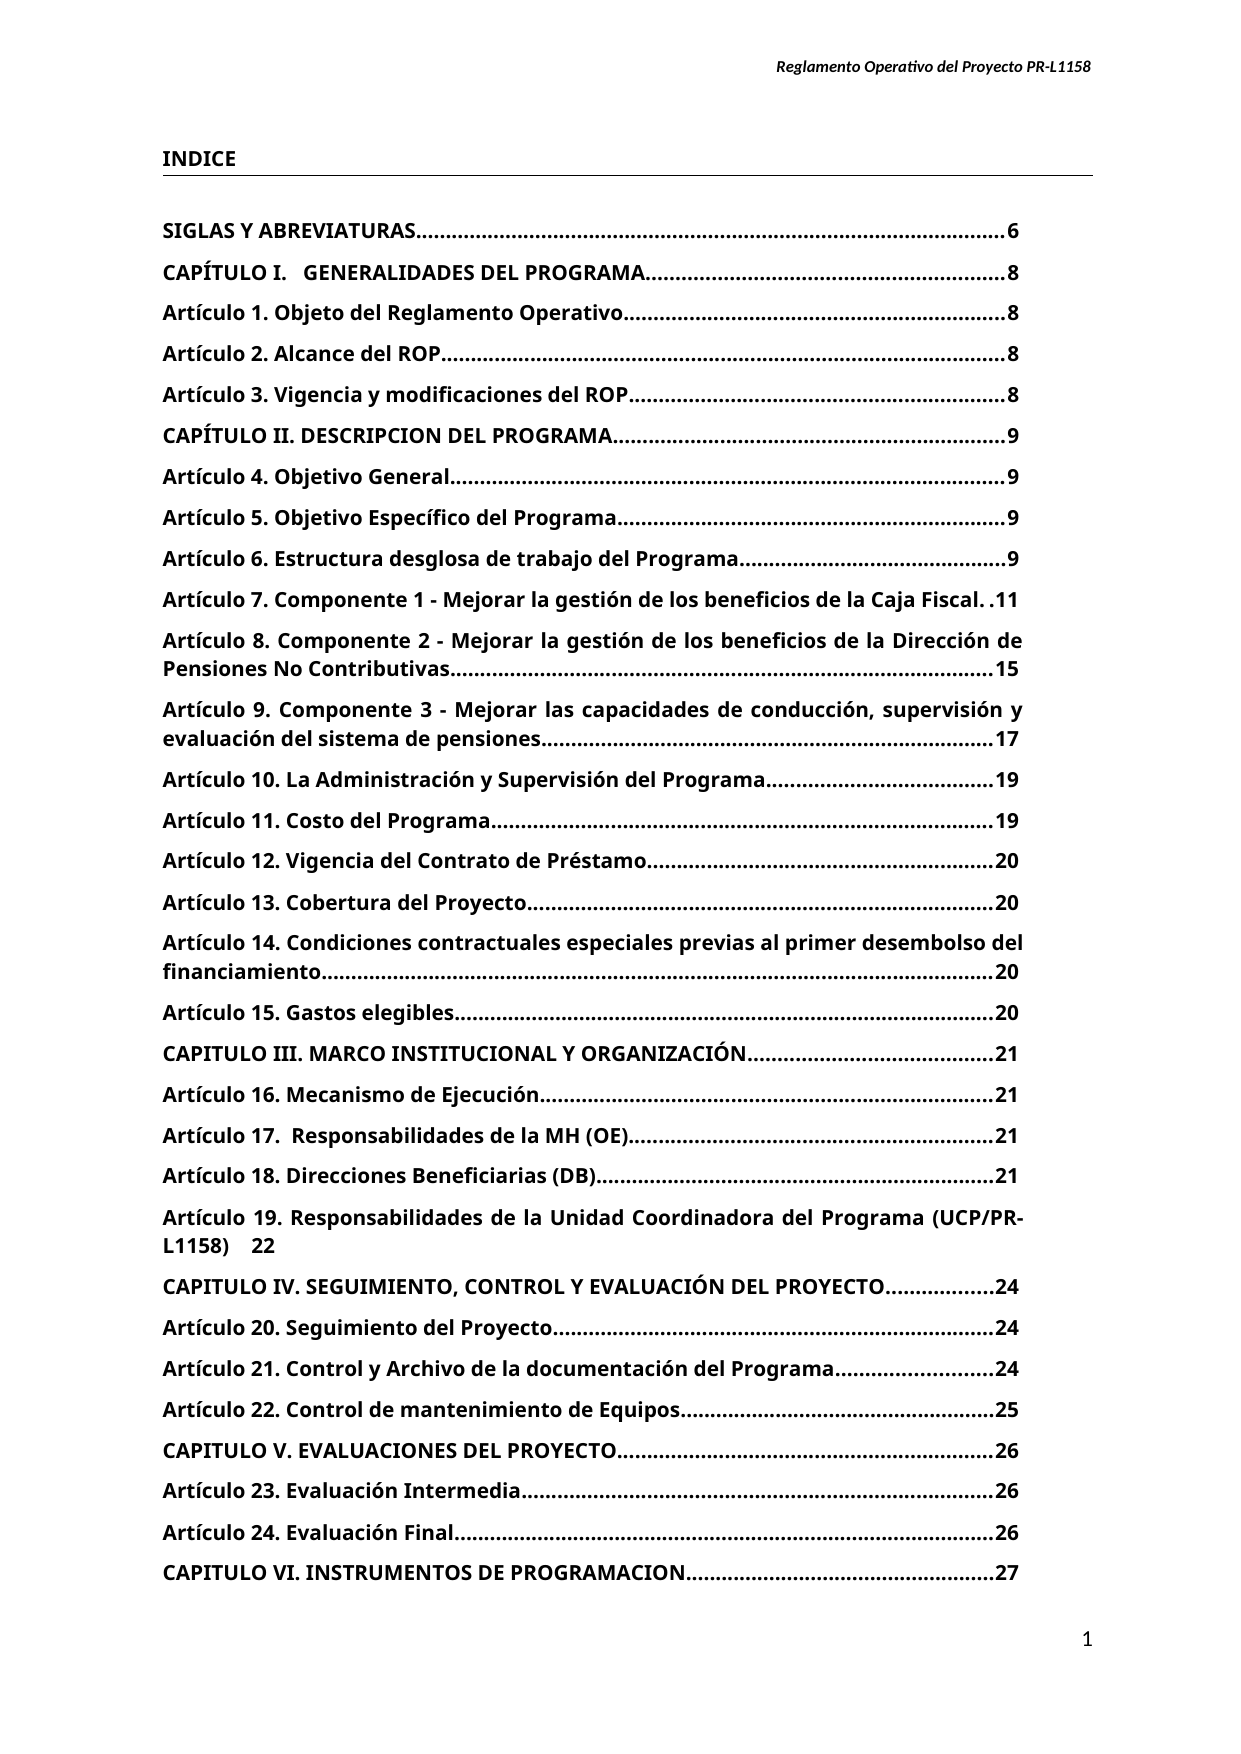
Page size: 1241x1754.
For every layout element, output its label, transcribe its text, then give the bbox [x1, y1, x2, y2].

text Artículo 14. Condiciones contractuales especiales previas al primer desembolso del financiamiento 20 [162, 928, 1024, 985]
text Artículo 11. Costo del Programa 19 [162, 806, 1024, 834]
text Artículo 10. La Administración y Supervisión del Programa 19 [162, 765, 1024, 793]
text CAPITULO VI. INSTRUMENTOS DE PROGRAMACION 27 [162, 1558, 1024, 1587]
text Artículo 13. Cobertura del Proyecto 20 [162, 888, 1024, 916]
text Artículo 15. Gastos elegibles 20 [162, 998, 1024, 1026]
text Artículo 24. Evaluación Final 26 [162, 1518, 1024, 1546]
text SIGLAS Y ABREVIATURAS 6 [162, 217, 1024, 245]
text Artículo 8. Componente 2 - Mejorar la gestión de los beneficios de la Dirección de Pensiones No Contributivas 15 [162, 626, 1024, 683]
text Artículo 2. Alcance del ROP 8 [162, 339, 1024, 368]
text Artículo 9. Componente 3 - Mejorar las capacidades de conducción, supervisión y evaluación del sistema de pensiones 17 [162, 695, 1024, 752]
text CAPÍTULO I. GENERALIDADES DEL PROGRAMA 8 [162, 258, 1024, 286]
text Artículo 18. Direcciones Beneficiarias (DB) 21 [162, 1162, 1024, 1190]
text CAPITULO V. EVALUACIONES DEL PROYECTO 26 [162, 1436, 1024, 1464]
text Artículo 7. Componente 1 - Mejorar la gestión de los beneficios de la Caja Fiscal 11 [162, 585, 1024, 613]
text CAPITULO III. MARCO INSTITUCIONAL Y ORGANIZACIÓN 21 [162, 1039, 1024, 1067]
text Artículo 21. Control y Archivo de la documentación del Programa 24 [162, 1354, 1024, 1382]
text CAPÍTULO II. DESCRIPCION DEL PROGRAMA 9 [162, 421, 1024, 450]
text Artículo 1. Objeto del Reglamento Operativo 8 [162, 298, 1024, 327]
text Artículo 5. Objetivo Específico del Programa 9 [162, 503, 1024, 532]
text Artículo 3. Vigencia y modificaciones del ROP 8 [162, 380, 1024, 409]
text Artículo 6. Estructura desglosa de trabajo del Programa 9 [162, 544, 1024, 573]
text Artículo 17. Responsabilidades de la MH (OE) 21 [162, 1121, 1024, 1149]
text Artículo 20. Seguimiento del Proyecto 24 [162, 1313, 1024, 1341]
text Artículo 16. Mecanismo de Ejecución 21 [162, 1080, 1024, 1108]
text Artículo 23. Evaluación Intermedia 26 [162, 1477, 1024, 1505]
text Artículo 19. Responsabilidades de la Unidad Coordinadora del Programa (UCP/PR-L1158) 22 [162, 1203, 1024, 1259]
text INDICE [162, 144, 1093, 176]
text CAPITULO IV. SEGUIMIENTO, CONTROL Y EVALUACIÓN DEL PROYECTO 24 [162, 1272, 1024, 1300]
text Artículo 4. Objetivo General 9 [162, 462, 1024, 491]
text Artículo 22. Control de mantenimiento de Equipos 25 [162, 1395, 1024, 1423]
text Artículo 12. Vigencia del Contrato de Préstamo 20 [162, 847, 1024, 875]
